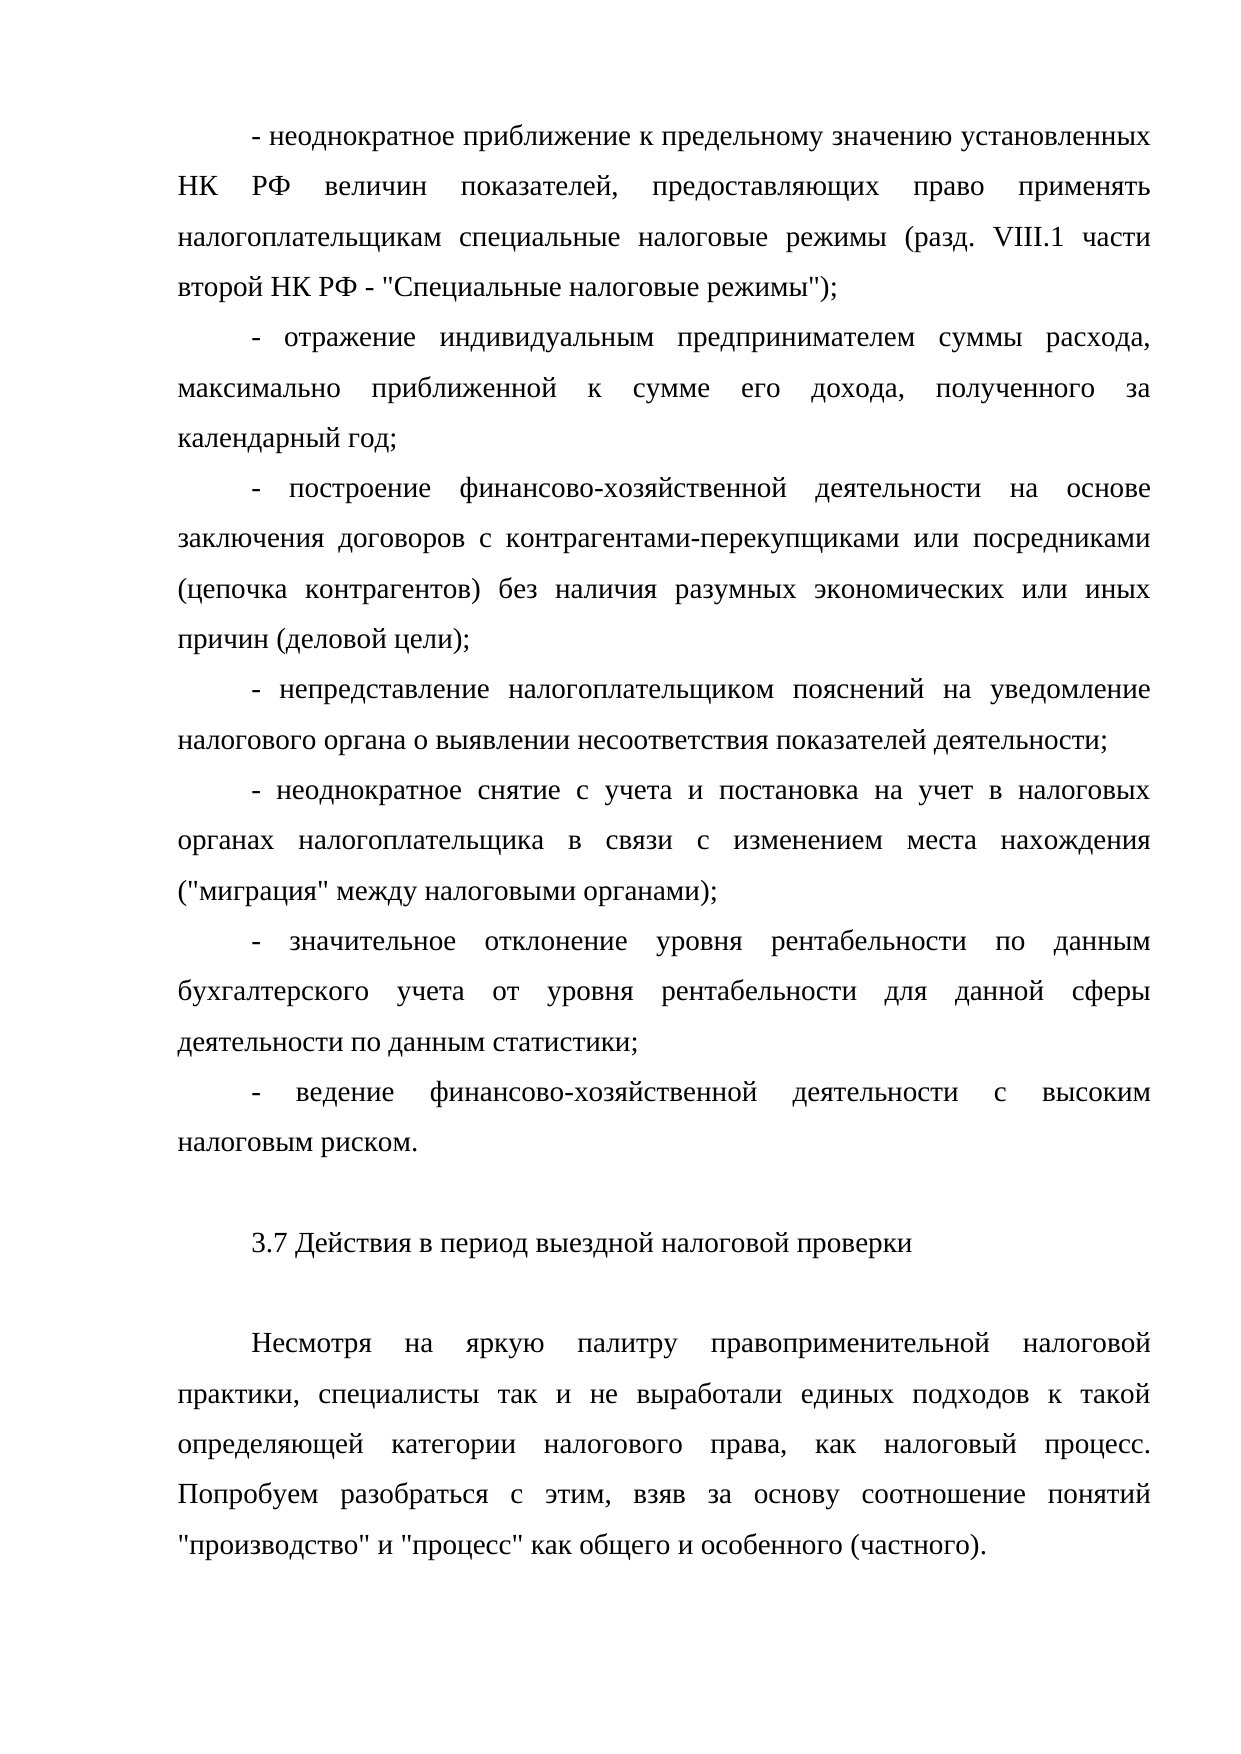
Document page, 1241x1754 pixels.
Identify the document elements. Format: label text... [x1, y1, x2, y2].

text - неоднократное снятие с учета и постановка на учет в налоговых органах налогоплательщика в связи с изменением места нахождения ("миграция" между налоговыми органами); [177, 772, 1152, 906]
text - отражение индивидуальным предпринимателем суммы расхода, максимально приближенной к сумме его дохода, полученного за календарный год; [177, 319, 1152, 453]
text - непредставление налогоплательщиком пояснений на уведомление налогового органа о выявлении несоответствия показателей деятельности; [177, 672, 1152, 755]
subtitle 3.7 Действия в период выездной налоговой проверки [177, 1225, 1152, 1258]
text - ведение финансово-хозяйственной деятельности с высоким налоговым риском. [177, 1074, 1152, 1158]
text - значительное отклонение уровня рентабельности по данным бухгалтерского учета от уровня рентабельности для данной сферы деятельности по данным статистики; [177, 923, 1152, 1057]
text Несмотря на яркую палитру правоприменительной налоговой практики, специалисты так и не выработали единых подходов к такой определяющей категории налогового права, как налоговый процесс. Попробуем разобраться с этим, взяв за основу соотношение понятий "производство" и "процесс" как общего и особенного (частного). [177, 1326, 1152, 1560]
text - неоднократное приближение к предельному значению установленных НК РФ величин показателей, предоставляющих право применять налогоплательщикам специальные налоговые режимы (разд. VIII.1 части второй НК РФ - "Специальные налоговые режимы"); [177, 118, 1152, 303]
text - построение финансово-хозяйственной деятельности на основе заключения договоров с контрагентами-перекупщиками или посредниками (цепочка контрагентов) без наличия разумных экономических или иных причин (деловой цели); [177, 470, 1152, 655]
